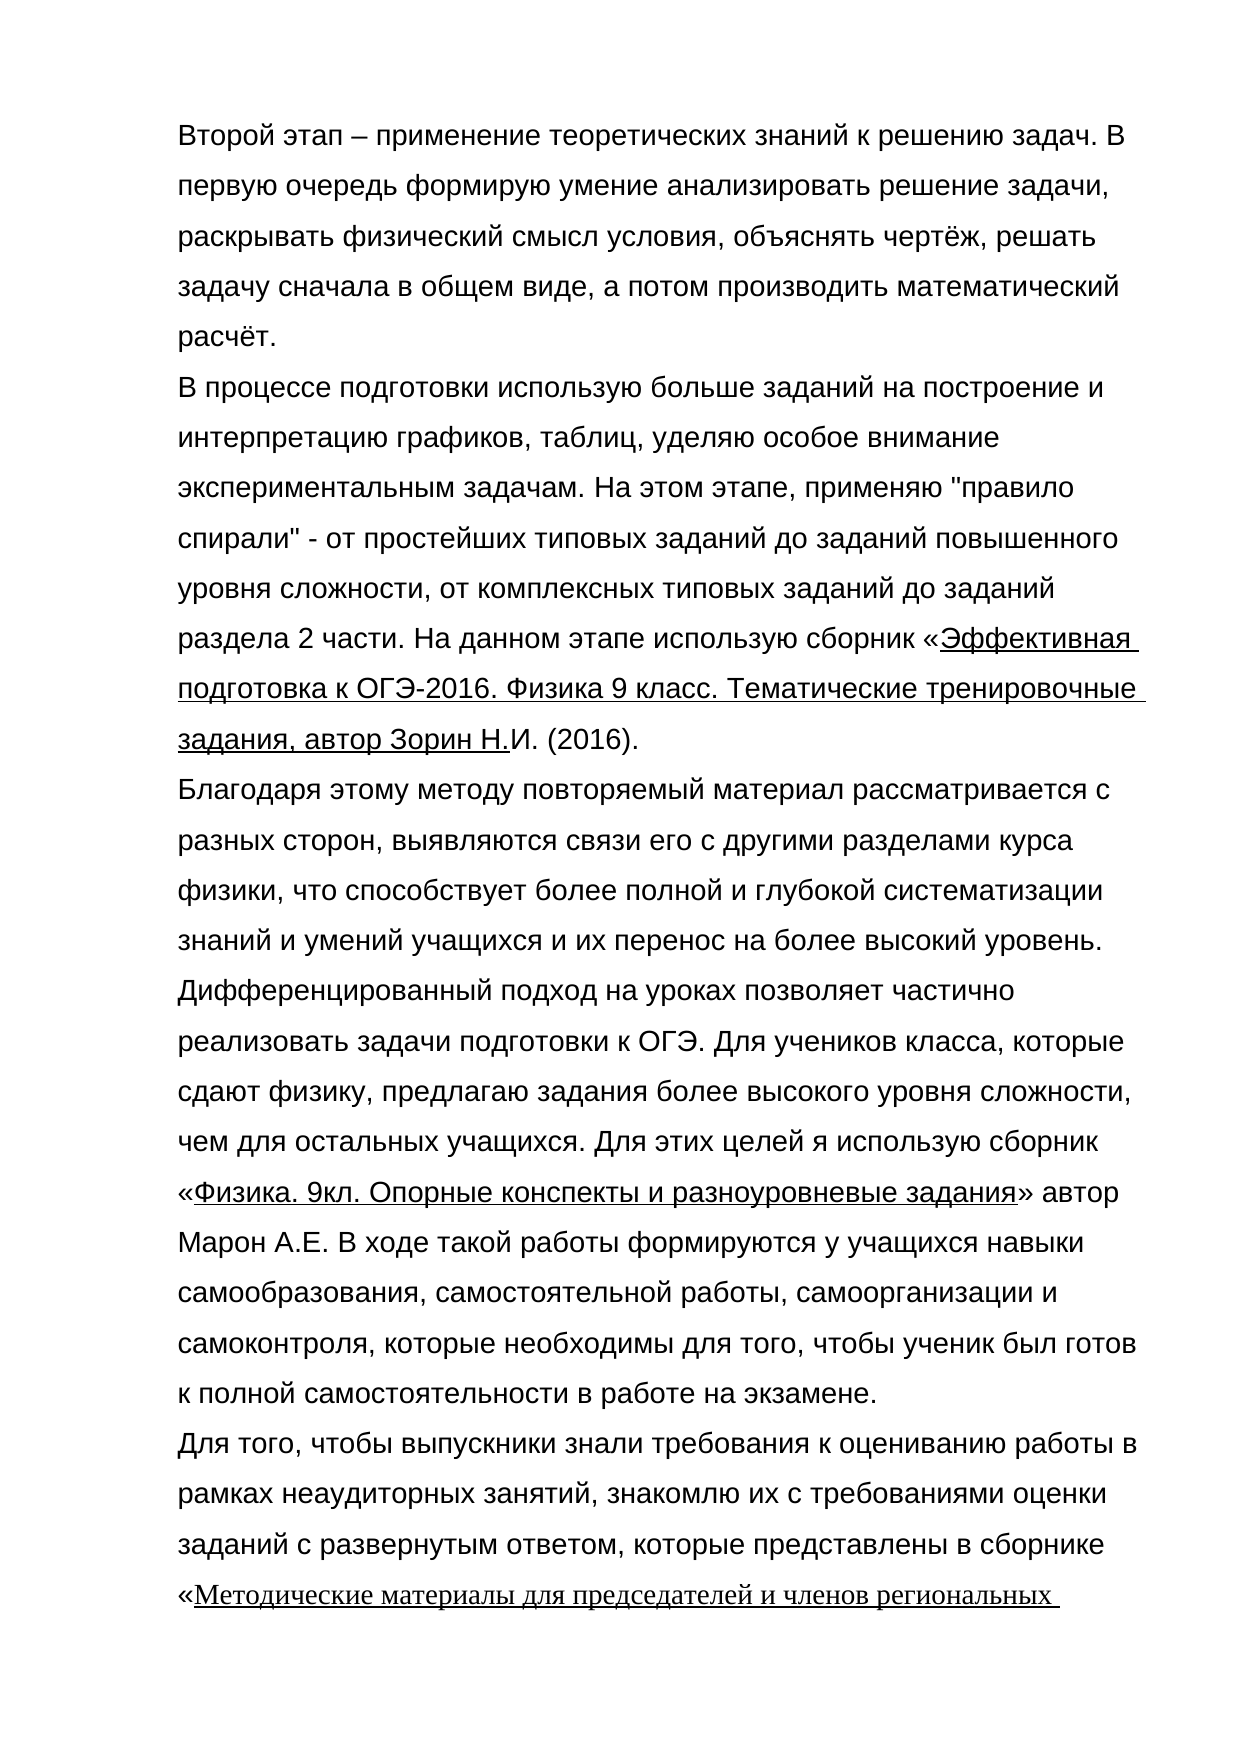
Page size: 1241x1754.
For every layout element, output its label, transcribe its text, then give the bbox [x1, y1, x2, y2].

text Второй этап – применение теоретических знаний к решению задач. В первую очередь формирую умение анализировать решение задачи, раскрывать физический смысл условия, объяснять чертёж, решать задачу сначала в общем виде, а потом производить математический расчёт. [177, 118, 1152, 353]
text Дифференцированный подход на уроках позволяет частично реализовать задачи подготовки к ОГЭ. Для учеников класса, которые сдают физику, предлагаю задания более высокого уровня сложности, чем для остальных учащихся. Для этих целей я использую сборник «Физика. 9кл. Опорные конспекты и разноуровневые задания» автор Марон А.Е. В ходе такой работы формируются у учащихся навыки самообразования, самостоятельной работы, самоорганизации и самоконтроля, которые необходимы для того, чтобы ученик был готов к полной самостоятельности в работе на экзамене. [177, 973, 1152, 1409]
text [177, 1426, 1152, 1611]
text В процессе подготовки использую больше заданий на построение и интерпретацию графиков, таблиц, уделяю особое внимание экспериментальным задачам. На этом этапе, применяю "правило спирали" - от простейших типовых заданий до заданий повышенного уровня сложности, от комплексных типовых заданий до заданий раздела 2 части. На данном этапе использую сборник «Эффективная подготовка к ОГЭ-2016. Физика 9 класс. Тематические тренировочные задания, автор Зорин Н.И. (2016). [177, 370, 1152, 755]
text Благодаря этому методу повторяемый материал рассматривается с разных сторон, выявляются связи его с другими разделами курса физики, что способствует более полной и глубокой систематизации знаний и умений учащихся и их перенос на более высокий уровень. [177, 772, 1152, 957]
